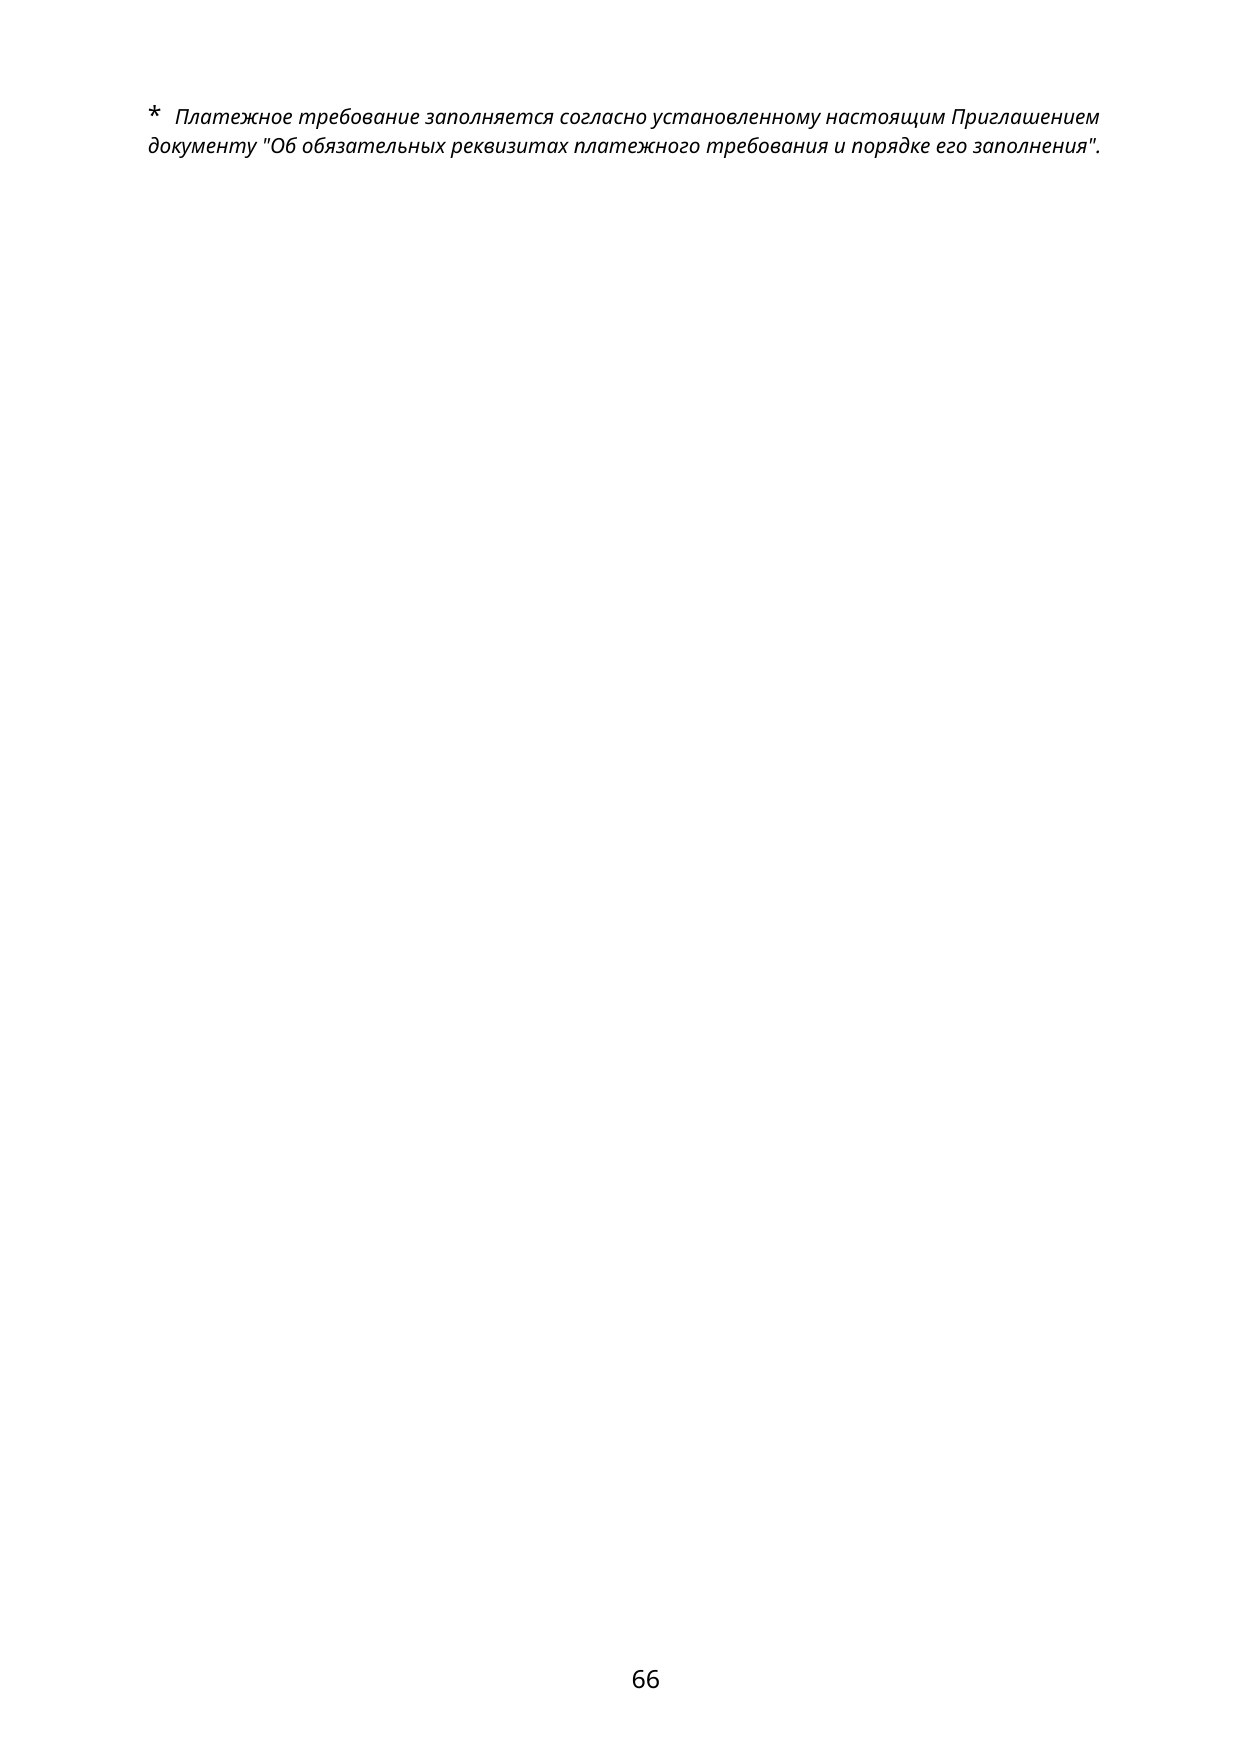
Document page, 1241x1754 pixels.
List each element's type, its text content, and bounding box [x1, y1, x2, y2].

text * Платежное требование заполняется согласно установленному настоящим Приглашением документу "Об обязательных реквизитах платежного требования и порядке его заполнения". [148, 98, 1144, 160]
